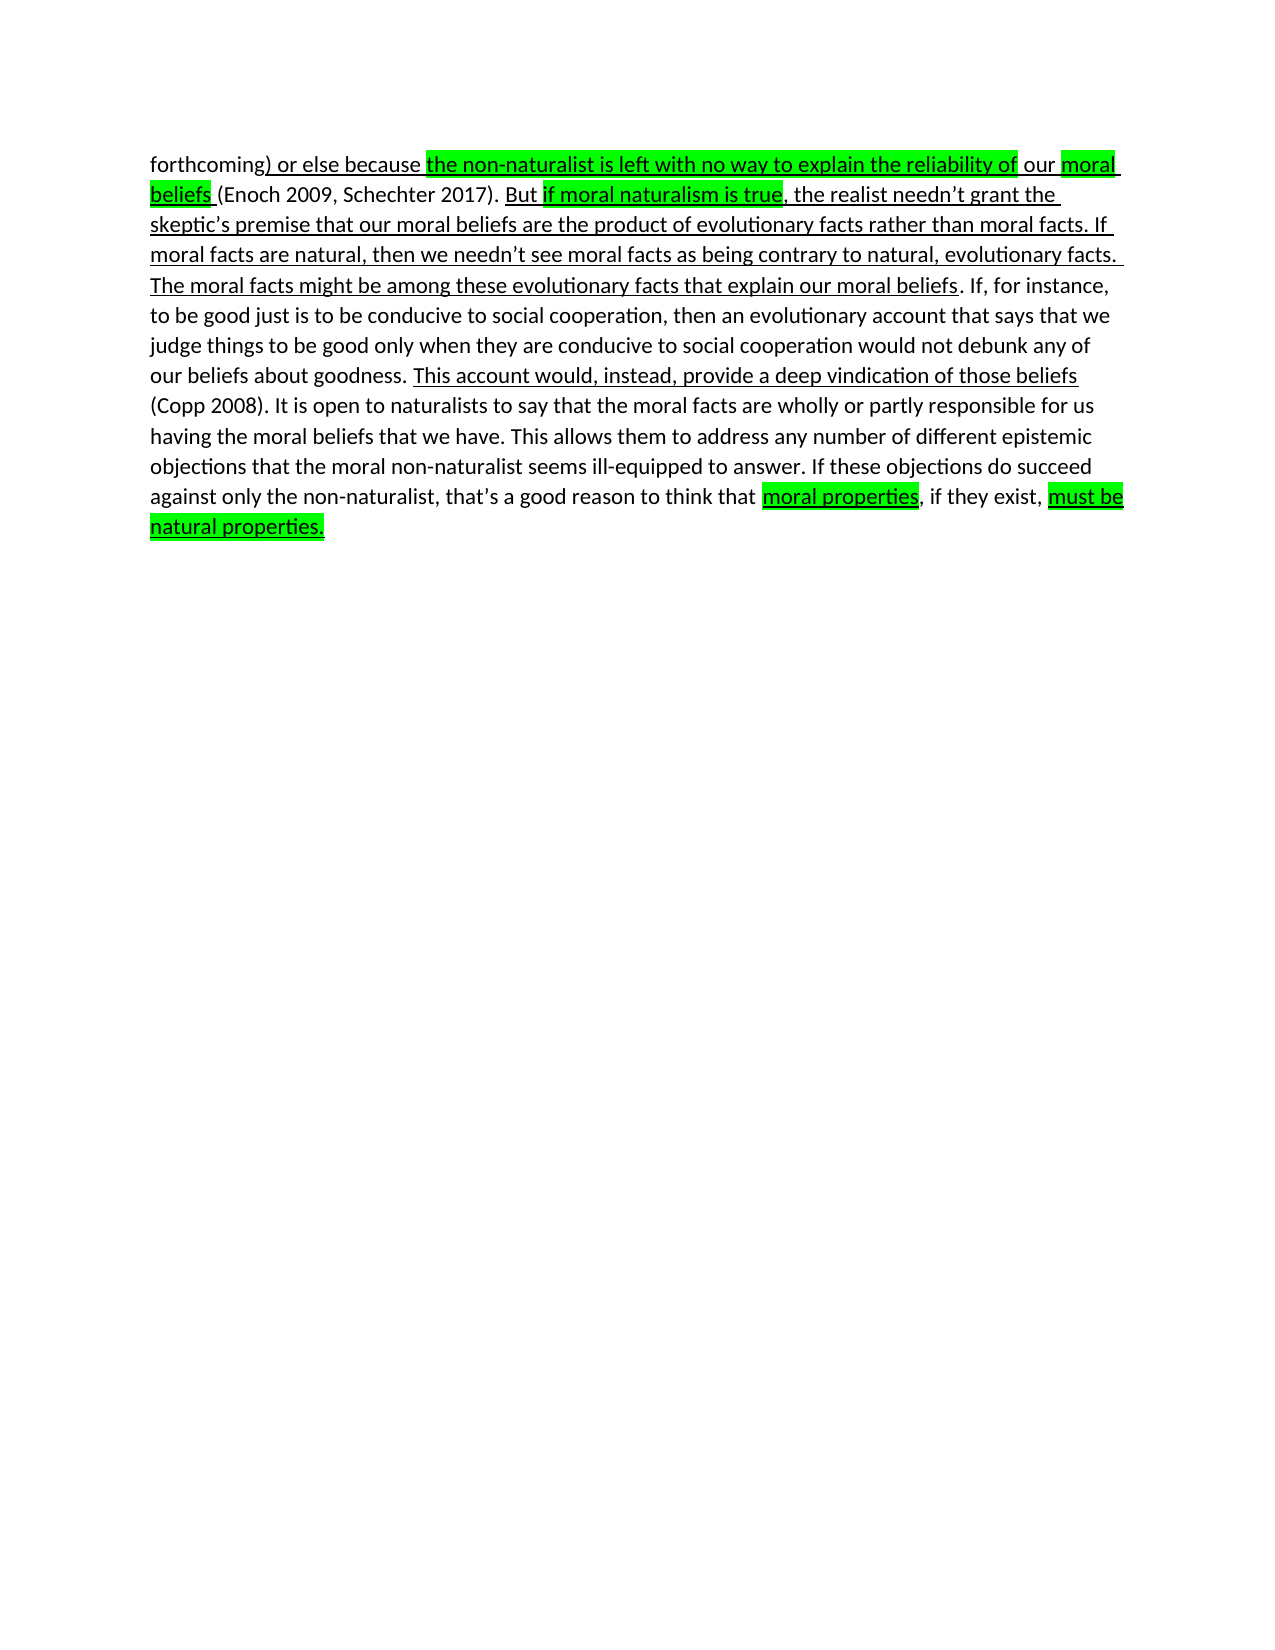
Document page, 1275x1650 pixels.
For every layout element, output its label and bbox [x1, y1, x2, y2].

text [150, 150, 1125, 541]
